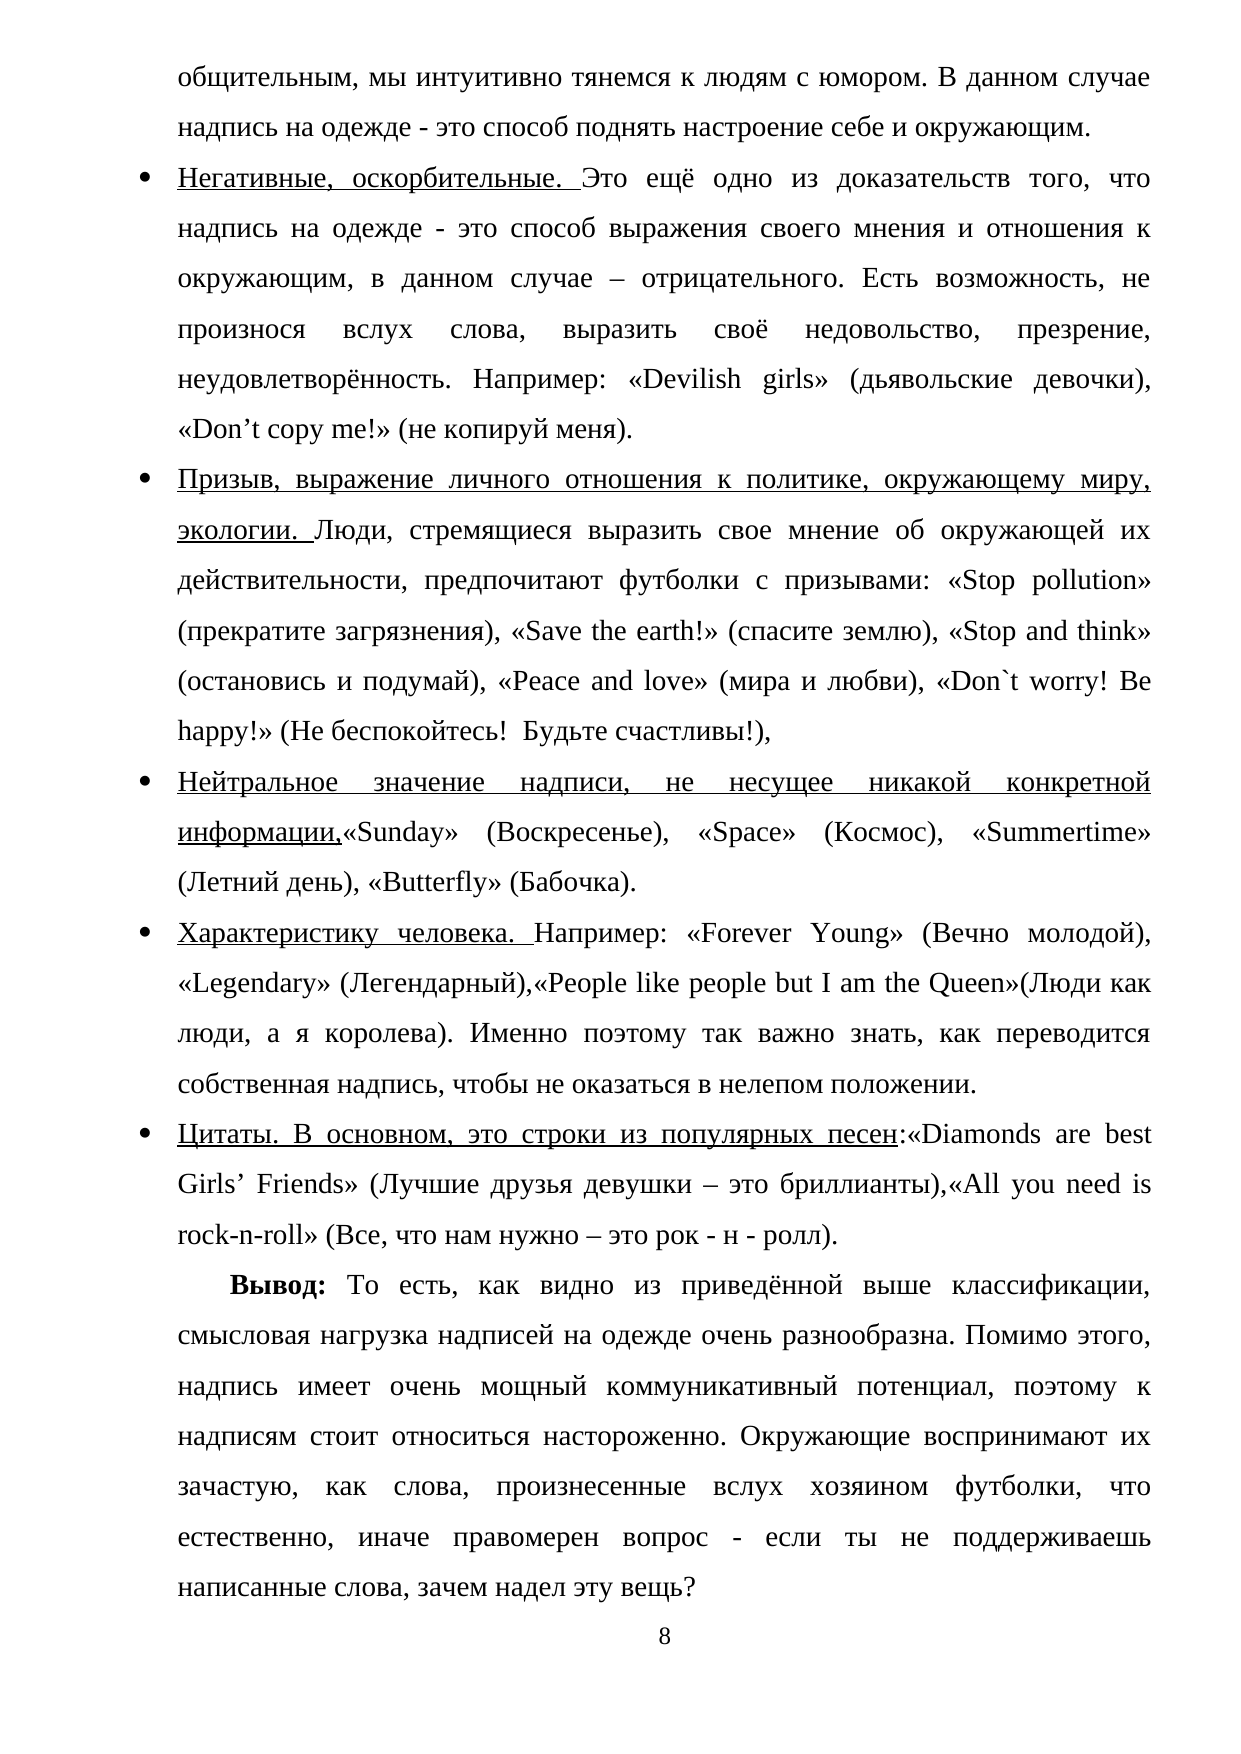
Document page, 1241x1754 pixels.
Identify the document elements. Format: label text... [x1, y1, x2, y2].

list Характеристику человека. Например: «Forever Young» (Вечно молодой), «Legendary» (Легендарный),«People like people but I am the Queen»(Люди как люди, а я королева). Именно поэтому так важно знать, как переводится собственная надпись, чтобы не оказаться в нелепом положении. [140, 915, 1152, 1099]
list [140, 59, 1152, 143]
text Вывод: То есть, как видно из приведённой выше классификации, смысловая нагрузка надписей на одежде очень разнообразна. Помимо этого, надпись имеет очень мощный коммуникативный потенциал, поэтому к надписям стоит относиться настороженно. Окружающие воспринимают их зачастую, как слова, произнесенные вслух хозяином футболки, что естественно, иначе правомерен вопрос - если ты не поддерживаешь написанные слова, зачем надел эту вещь? [177, 1267, 1152, 1602]
list Негативные, оскорбительные. Это ещё одно из доказательств того, что надпись на одежде - это способ выражения своего мнения и отношения к окружающим, в данном случае – отрицательного. Есть возможность, не произнося вслух слова, выразить своё недовольство, презрение, неудовлетворённость. Например: «Devilish girls» (дьявольские девочки), «Don’t copy me!» (не копируй меня). [140, 160, 1152, 445]
list Призыв, выражение личного отношения к политике, окружающему миру, экологии. Люди, стремящиеся выразить свое мнение об окружающей их действительности, предпочитают футболки с призывами: «Stop pollution» (прекратите загрязнения), «Save the earth!» (спасите землю), «Stop and think» (остановись и подумай), «Peace and love» (мира и любви), «Don`t worry! Be happy!» (Не беспокойтесь! Будьте счастливы!), [140, 462, 1152, 747]
list Нейтральное значение надписи, не несущее никакой конкретной информации,«Sunday» (Воскресенье), «Space» (Космос), «Summertime» (Летний день), «Butterfly» (Бабочка). [140, 764, 1152, 898]
list Цитаты. В основном, это строки из популярных песен:«Diamonds are best Girls’ Friends» (Лучшие друзья девушки – это бриллианты),«All you need is rock-n-roll» (Все, что нам нужно – это рок - н - ролл). [140, 1116, 1152, 1250]
